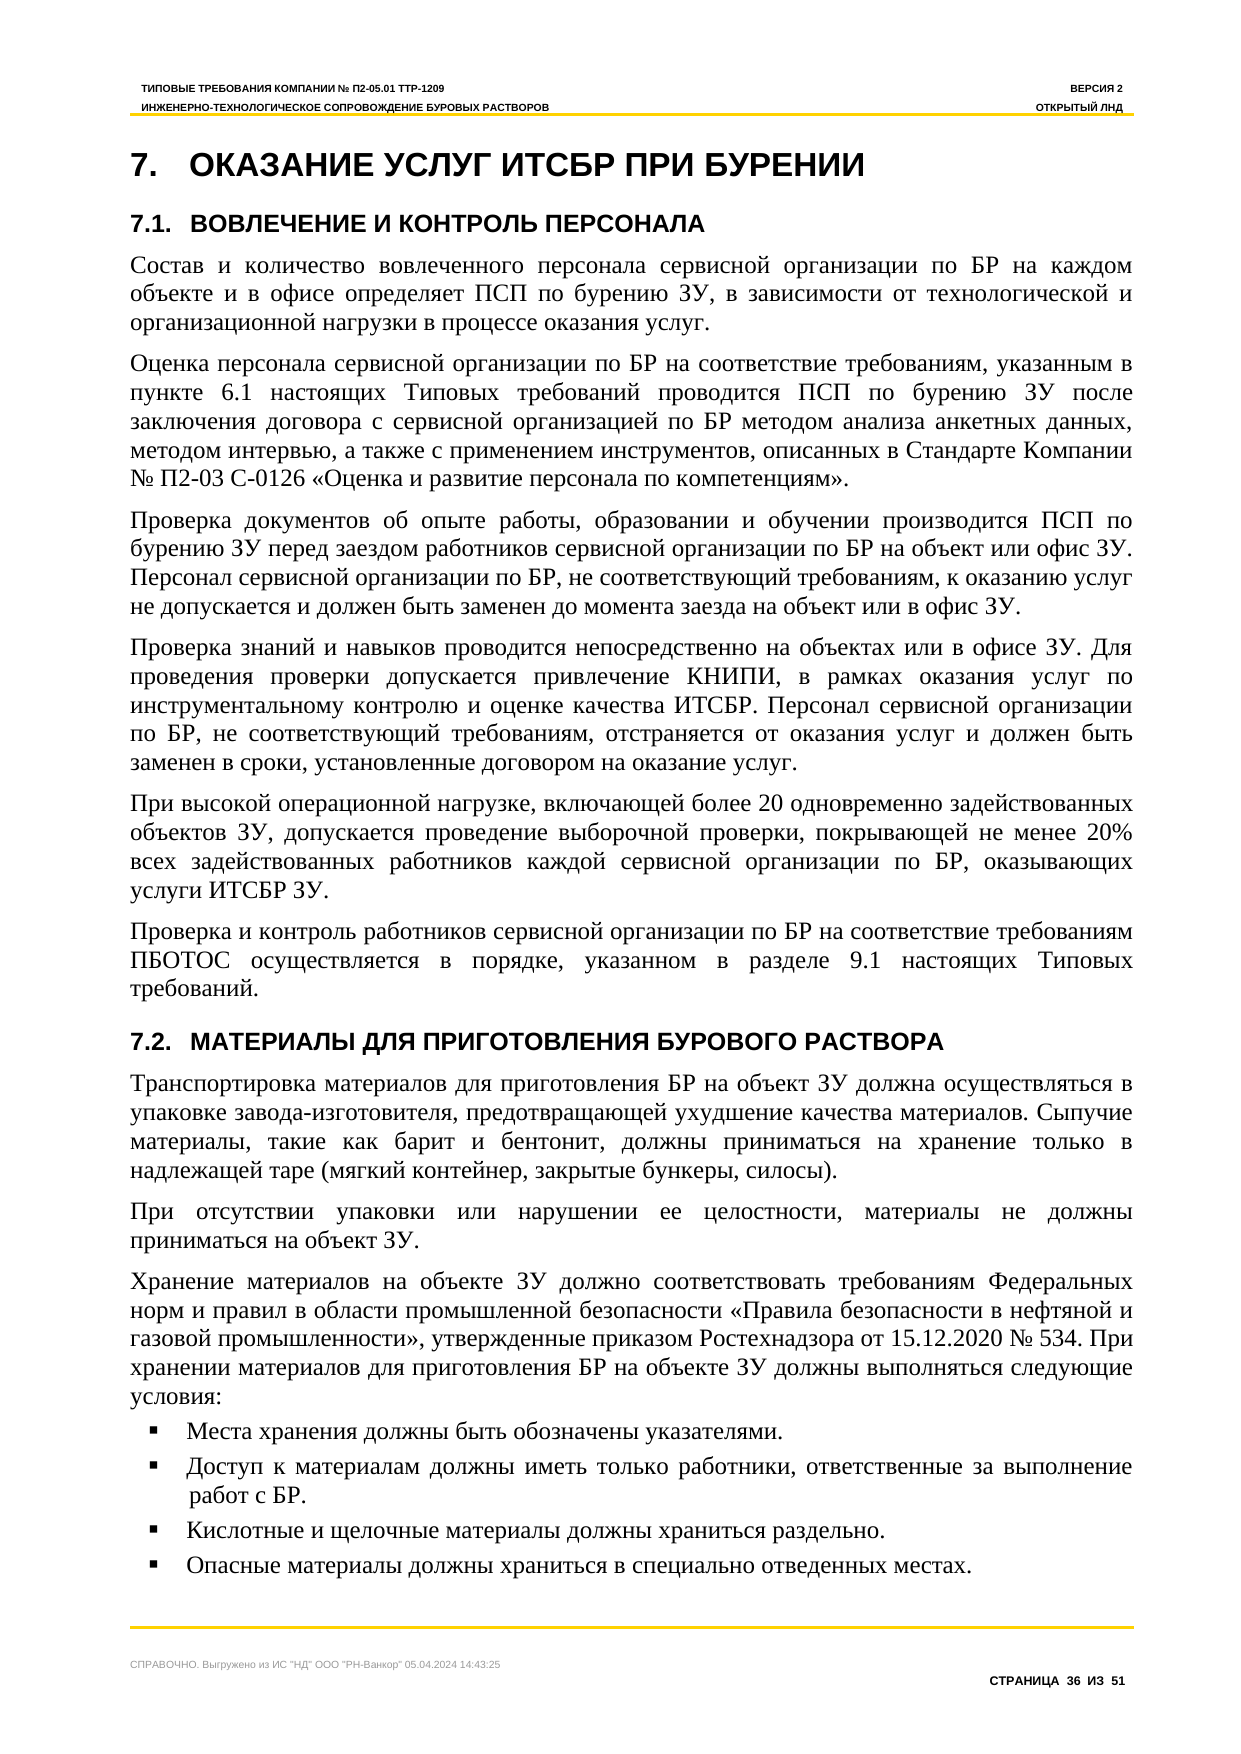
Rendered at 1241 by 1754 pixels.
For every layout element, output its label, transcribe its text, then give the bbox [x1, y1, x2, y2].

list Места хранения должны быть обозначены указателями. [148, 1416, 1134, 1445]
text Проверка знаний и навыков проводится непосредственно на объектах или в офисе ЗУ. Для проведения проверки допускается привлечение КНИПИ, в рамках оказания услуг по инструментальному контролю и оценке качества ИТСБР. Персонал сервисной организации по БР, не соответствующий требованиям, отстраняется от оказания услуг и должен быть заменен в сроки, установленные договором на оказание услуг. [130, 632, 1134, 776]
text При отсутствии упаковки или нарушении ее целостности, материалы не должны приниматься на объект ЗУ. [130, 1196, 1134, 1253]
text При высокой операционной нагрузке, включающей более 20 одновременно задействованных объектов ЗУ, допускается проведение выборочной проверки, покрывающей не менее 20% всех задействованных работников каждой сервисной организации по БР, оказывающих услуги ИТСБР ЗУ. [130, 788, 1134, 903]
text ОКАЗАНИЕ УСЛУГ ИТСБР ПРИ БУРЕНИИ [130, 145, 1134, 183]
list Кислотные и щелочные материалы должны храниться раздельно. [148, 1515, 1134, 1543]
text ВОВЛЕЧЕНИЕ И КОНТРОЛЬ ПЕРСОНАЛА [130, 208, 1134, 237]
text Проверка и контроль работников сервисной организации по БР на соответствие требованиям ПБОТОС осуществляется в порядке, указанном в разделе 9.1 настоящих Типовых требований. [130, 916, 1134, 1002]
text МАТЕРИАЛЫ ДЛЯ ПРИГОТОВЛЕНИЯ БУРОВОГО РАСТВОРА [130, 1027, 1134, 1056]
list Доступ к материалам должны иметь только работники, ответственные за выполнение работ с БР. [148, 1451, 1134, 1508]
text Транспортировка материалов для приготовления БР на объект ЗУ должна осуществляться в упаковке завода-изготовителя, предотвращающей ухудшение качества материалов. Сыпучие материалы, такие как барит и бентонит, должны приниматься на хранение только в надлежащей таре (мягкий контейнер, закрытые бункеры, силосы). [130, 1068, 1134, 1183]
text Оценка персонала сервисной организации по БР на соответствие требованиям, указанным в пункте 6.1 настоящих Типовых требований проводится ПСП по бурению ЗУ после заключения договора с сервисной организацией по БР методом анализа анкетных данных, методом интервью, а также с применением инструментов, описанных в Стандарте Компании № П2-03 С-0126 «Оценка и развитие персонала по компетенциям». [130, 348, 1134, 492]
text Состав и количество вовлеченного персонала сервисной организации по БР на каждом объекте и в офисе определяет ПСП по бурению ЗУ, в зависимости от технологической и организационной нагрузки в процессе оказания услуг. [130, 250, 1134, 336]
list Опасные материалы должны храниться в специально отведенных местах. [148, 1550, 1134, 1578]
text Проверка документов об опыте работы, образовании и обучении производится ПСП по бурению ЗУ перед заездом работников сервисной организации по БР на объект или офис ЗУ. Персонал сервисной организации по БР, не соответствующий требованиям, к оказанию услуг не допускается и должен быть заменен до момента заезда на объект или в офис ЗУ. [130, 505, 1134, 620]
text Хранение материалов на объекте ЗУ должно соответствовать требованиям Федеральных норм и правил в области промышленной безопасности «Правила безопасности в нефтяной и газовой промышленности», утвержденные приказом Ростехнадзора от 15.12.2020 № 534. При хранении материалов для приготовления БР на объекте ЗУ должны выполняться следующие условия: [130, 1266, 1134, 1410]
